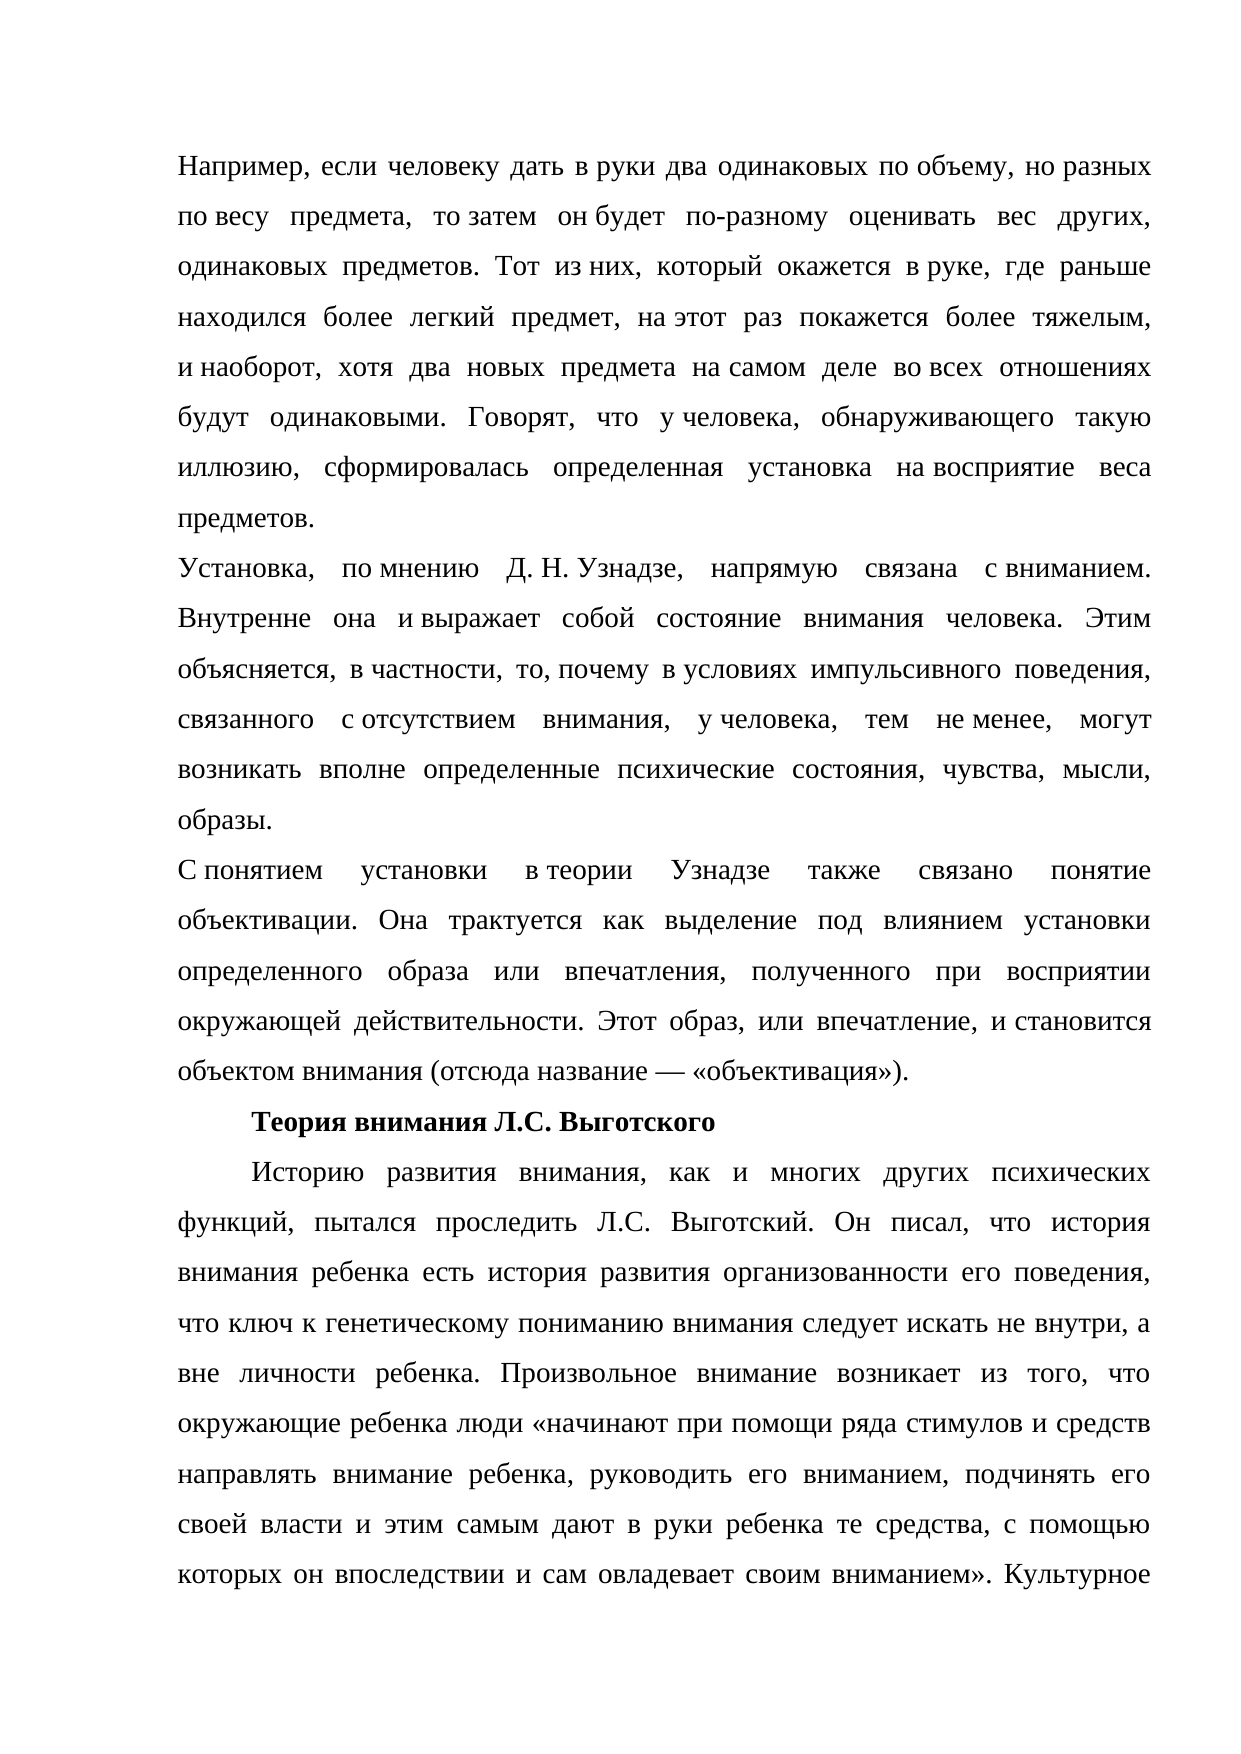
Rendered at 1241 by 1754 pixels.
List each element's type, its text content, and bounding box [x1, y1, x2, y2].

text С понятием установки в теории Узнадзе также связано понятие объективации. Она трактуется как выделение под влиянием установки определенного образа или впечатления, полученного при восприятии окружающей действительности. Этот образ, или впечатление, и становится объектом внимания (отсюда название — «объективация»). [177, 852, 1152, 1087]
text Например, если человеку дать в руки два одинаковых по объему, но разных по весу предмета, то затем он будет по-разному оценивать вес других, одинаковых предметов. Тот из них, который окажется в руке, где раньше находился более легкий предмет, на этот раз покажется более тяжелым, и наоборот, хотя два новых предмета на самом деле во всех отношениях будут одинаковыми. Говорят, что у человека, обнаруживающего такую иллюзию, сформировалась определенная установка на восприятие веса предметов. [177, 148, 1152, 533]
text Теория внимания Л.С. Выготского [177, 1104, 1152, 1137]
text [177, 1154, 1152, 1590]
text Установка, по мнению Д. Н. Узнадзе, напрямую связана с вниманием. Внутренне она и выражает собой состояние внимания человека. Этим объясняется, в частности, то, почему в условиях импульсивного поведения, связанного с отсутствием внимания, у человека, тем не менее, могут возникать вполне определенные психические состояния, чувства, мысли, образы. [177, 550, 1152, 835]
